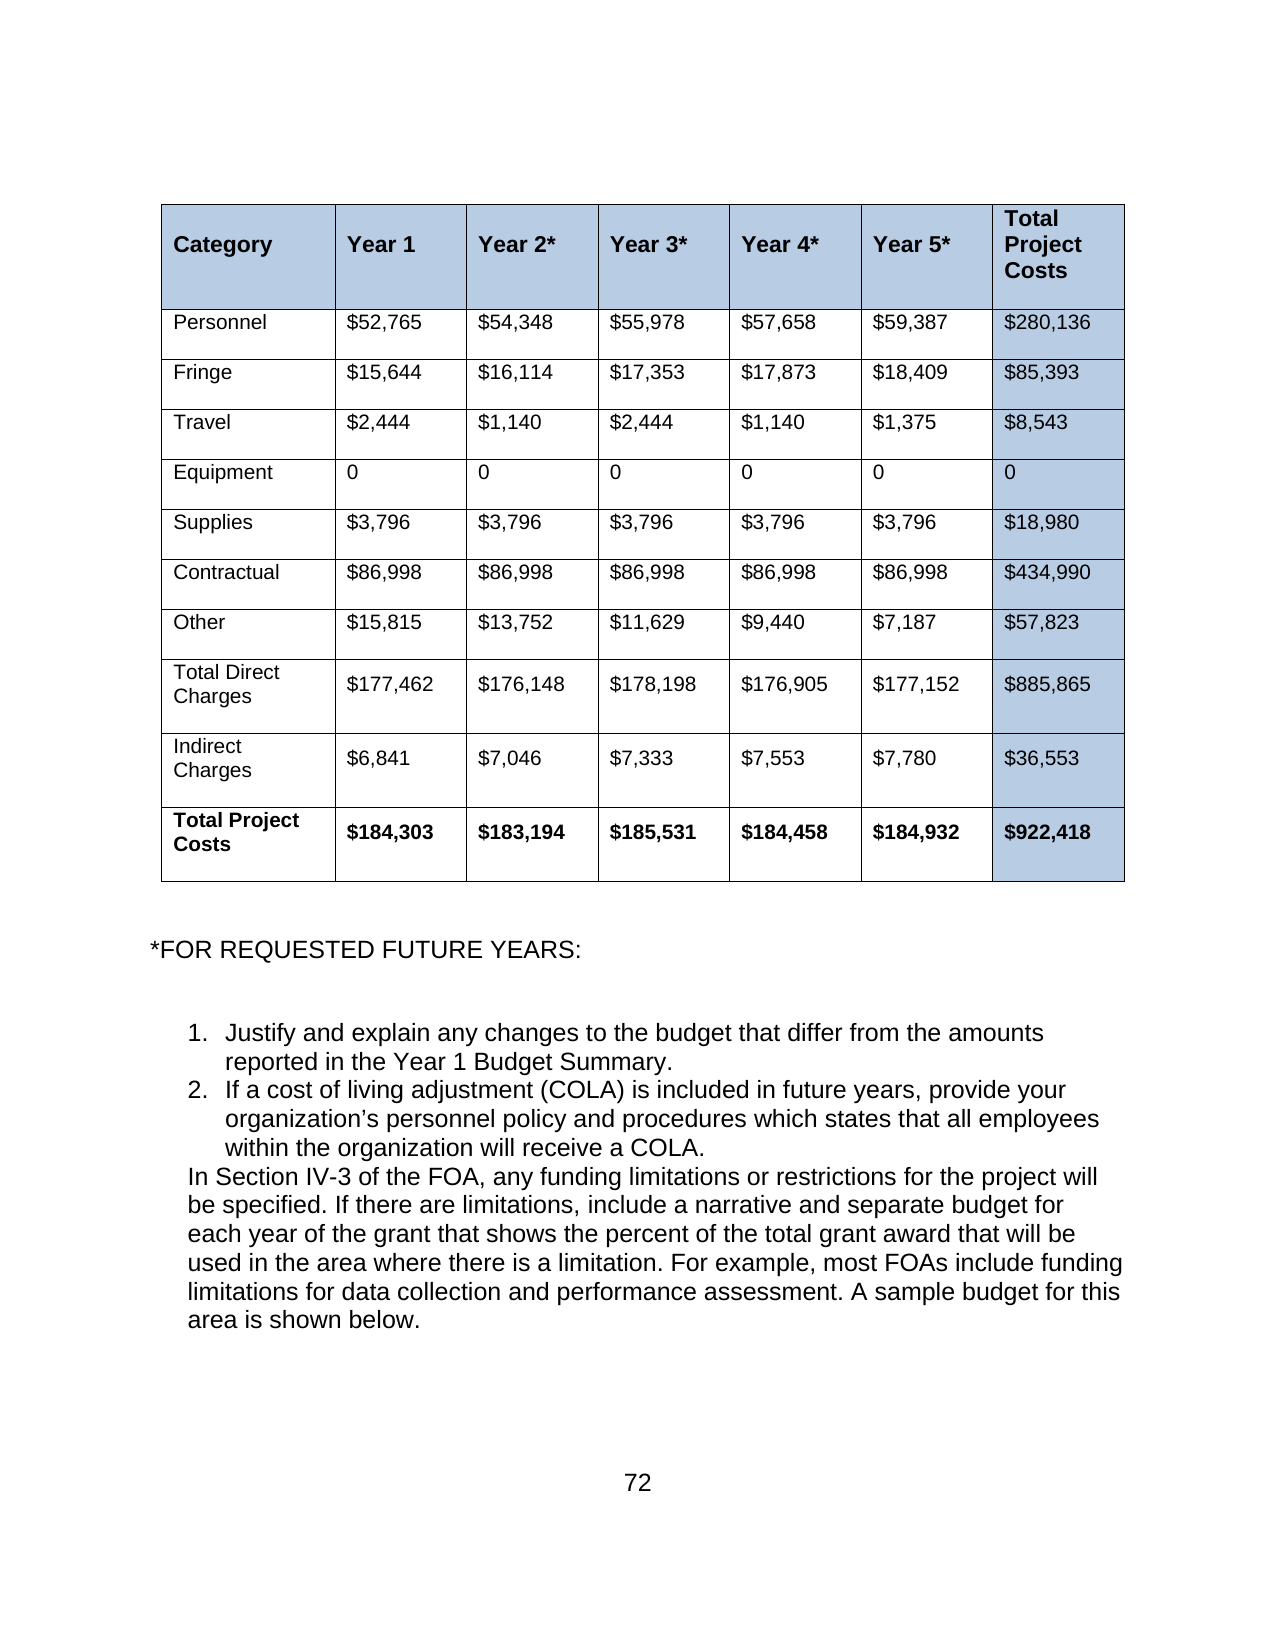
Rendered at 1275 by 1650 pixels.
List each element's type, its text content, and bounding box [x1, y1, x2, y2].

table_cell $184,303 [336, 808, 466, 881]
table_cell $185,531 [599, 808, 729, 881]
table_cell $17,873 [730, 360, 861, 409]
table_cell $2,444 [599, 410, 729, 459]
table_cell $57,658 [730, 310, 861, 359]
table_cell $3,796 [730, 510, 861, 559]
table_cell $86,998 [336, 560, 466, 609]
table_header Year 5* [862, 205, 992, 309]
table_cell $184,932 [862, 808, 992, 881]
table_header Year 2* [467, 205, 598, 309]
table_cell Travel [162, 410, 335, 459]
table_cell 0 [993, 460, 1124, 509]
table_cell Personnel [162, 310, 335, 359]
table_cell $434,990 [993, 560, 1124, 609]
table_cell 0 [467, 460, 598, 509]
table_cell 0 [336, 460, 466, 509]
table_cell $86,998 [599, 560, 729, 609]
table_header Year 4* [730, 205, 861, 309]
table_cell $177,462 [336, 660, 466, 733]
table_cell $177,152 [862, 660, 992, 733]
table_cell $18,980 [993, 510, 1124, 559]
table_cell $8,543 [993, 410, 1124, 459]
table_cell $36,553 [993, 734, 1124, 807]
table_cell Total Direct Charges [162, 660, 335, 733]
table_cell $59,387 [862, 310, 992, 359]
table_header Year 1 [336, 205, 466, 309]
table_cell $52,765 [336, 310, 466, 359]
table_cell $55,978 [599, 310, 729, 359]
table_cell $176,148 [467, 660, 598, 733]
table_cell $3,796 [862, 510, 992, 559]
table_cell $3,796 [467, 510, 598, 559]
table_cell $15,815 [336, 610, 466, 659]
table_cell $9,440 [730, 610, 861, 659]
table_cell Contractual [162, 560, 335, 609]
table_cell $1,375 [862, 410, 992, 459]
table_cell $3,796 [599, 510, 729, 559]
table_cell $86,998 [730, 560, 861, 609]
table_cell $178,198 [599, 660, 729, 733]
table_cell $7,553 [730, 734, 861, 807]
table_cell $176,905 [730, 660, 861, 733]
table_cell $54,348 [467, 310, 598, 359]
table_cell $885,865 [993, 660, 1124, 733]
table_cell $2,444 [336, 410, 466, 459]
table_cell $16,114 [467, 360, 598, 409]
table_cell $280,136 [993, 310, 1124, 359]
table_cell $7,187 [862, 610, 992, 659]
table_cell Indirect Charges [162, 734, 335, 807]
table_header Year 3* [599, 205, 729, 309]
text In Section IV-3 of the FOA, any funding limitations or restrictions for the project will be specified. If there are limitations, include a narrative and separate budget for each year of the grant that shows the percent of the total grant award that will be used in the area where there is a limitation. For example, most FOAs include funding limitations for data collection and performance assessment. A sample budget for this area is shown below. [187, 1162, 1125, 1334]
table_cell Supplies [162, 510, 335, 559]
table_cell $13,752 [467, 610, 598, 659]
table_header Category [162, 205, 335, 309]
text *FOR REQUESTED FUTURE YEARS: [150, 936, 1125, 993]
table_cell $15,644 [336, 360, 466, 409]
table_cell 0 [862, 460, 992, 509]
table_cell $183,194 [467, 808, 598, 881]
table_cell $6,841 [336, 734, 466, 807]
table_cell $11,629 [599, 610, 729, 659]
table_cell $86,998 [467, 560, 598, 609]
table_cell $17,353 [599, 360, 729, 409]
table_cell Fringe [162, 360, 335, 409]
table_cell $57,823 [993, 610, 1124, 659]
table_cell $184,458 [730, 808, 861, 881]
table_cell $3,796 [336, 510, 466, 559]
table_cell $922,418 [993, 808, 1124, 881]
table_cell $18,409 [862, 360, 992, 409]
table_cell $86,998 [862, 560, 992, 609]
table_cell Total Project Costs [162, 808, 335, 881]
table_cell $7,333 [599, 734, 729, 807]
table_cell $7,046 [467, 734, 598, 807]
table_cell 0 [599, 460, 729, 509]
table_header Total Project Costs [993, 205, 1124, 309]
table_cell $7,780 [862, 734, 992, 807]
table_cell Equipment [162, 460, 335, 509]
list Justify and explain any changes to the budget that differ from the amounts reported in the Year 1 Budget Summary. [187, 1018, 1125, 1076]
table_cell $85,393 [993, 360, 1124, 409]
table_cell 0 [730, 460, 861, 509]
list If a cost of living adjustment (COLA) is included in future years, provide your organization’s personnel policy and procedures which states that all employees within the organization will receive a COLA. [187, 1076, 1125, 1162]
table_cell $1,140 [730, 410, 861, 459]
table_cell Other [162, 610, 335, 659]
table_cell $1,140 [467, 410, 598, 459]
